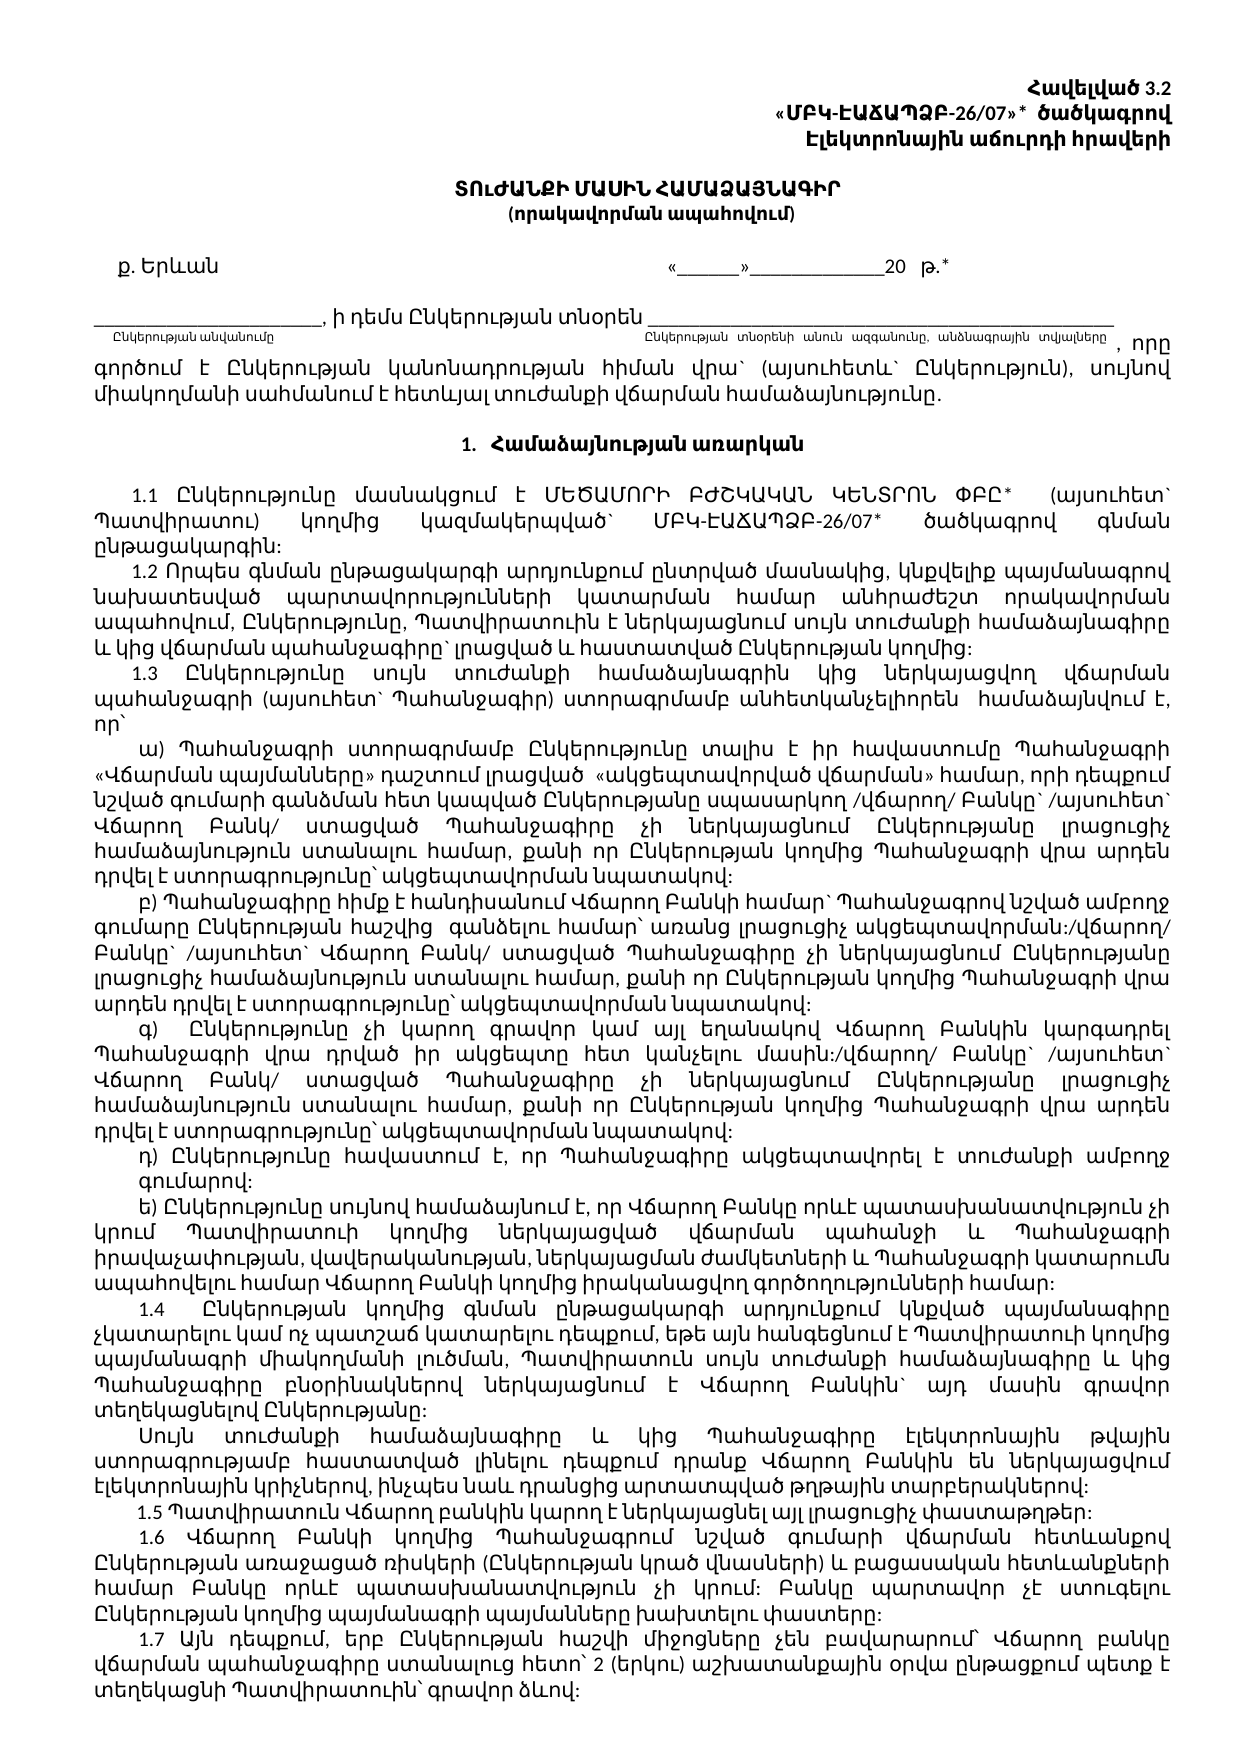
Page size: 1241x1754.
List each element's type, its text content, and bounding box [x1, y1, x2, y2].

text 1. Համաձայնության առարկան [94, 432, 1171, 457]
text 1.7 Այն դեպքում, երբ Ընկերության հաշվի միջոցները չեն բավարարում՝ Վճարող բանկը վճարման պահանջագիրը ստանալուց հետո՝ 2 (երկու) աշխատանքային օրվա ընթացքում պետք է տեղեկացնի Պատվիրատուին՝ գրավոր ձևով: [94, 1626, 1171, 1702]
text 1.5 Պատվիրատուն Վճարող բանկին կարող է ներկայացնել այլ լրացուցիչ փաստաթղթեր: [94, 1499, 1171, 1524]
text ե) Ընկերությունը սույնով համաձայնում է, որ Վճարող Բանկը որևէ պատասխանատվություն չի կրում Պատվիրատուի կողմից ներկայացված վճարման պահանջի և Պահանջագրի իրավաչափության, վավերականության, ներկայացման ժամկետների և Պահանջագրի կատարումն ապահովելու համար Վճարող Բանկի կողմից իրականացվող գործողությունների համար: [94, 1194, 1171, 1296]
text 1.3 Ընկերությունը սույն տուժանքի համաձայնագրին կից ներկայացվող վճարման պահանջագրի (այսուհետ` Պահանջագիր) ստորագրմամբ անհետկանչելիորեն համաձայնվում է, որ՝ [94, 660, 1171, 737]
text Սույն տուժանքի համաձայնագիրը և կից Պահանջագիրը էլեկտրոնային թվային ստորագրությամբ հաստատված լինելու դեպքում դրանք Վճարող Բանկին են ներկայացվում էլեկտրոնային կրիչներով, ինչպես նաև դրանցից արտատպված թղթային տարբերակներով: [94, 1423, 1171, 1499]
text Էլեկտրոնային աճուրդի հրավերի [94, 126, 1171, 151]
text Ընկերության անվանումը Ընկերության տնօրենի անուն ազգանունը, անձնագրային տվյալները , որը գործում է Ընկերության կանոնադրության հիման վրա` (այսուհետև` Ընկերություն), սույնով միակողմանի սահմանում է հետևյալ տուժանքի վճարման համաձայնությունը. [94, 330, 1171, 406]
text ______________________, ի դեմս Ընկերության տնօրեն _____________________________________________ [94, 304, 1171, 330]
text դ) Ընկերությունը հավաստում է, որ Պահանջագիրը ակցեպտավորել է տուժանքի ամբողջ գումարով: [138, 1143, 1171, 1194]
text բ) Պահանջագիրը հիմք է հանդիսանում Վճարող Բանկի համար` Պահանջագրով նշված ամբողջ գումարը Ընկերության հաշվից գանձելու համար՝ առանց լրացուցիչ ակցեպտավորման:/վճարող/ Բանկը` /այսուհետ` Վճարող Բանկ/ ստացված Պահանջագիրը չի ներկայացնում Ընկերությանը լրացուցիչ համաձայնություն ստանալու համար, քանի որ Ընկերության կողմից Պահանջագրի վրա արդեն դրվել է ստորագրությունը՝ ակցեպտավորման նպատակով: [94, 889, 1171, 1016]
text Հավելված 3.2 [94, 75, 1171, 100]
text ա) Պահանջագրի ստորագրմամբ Ընկերությունը տալիս է իր հավաստումը Պահանջագրի «Վճարման պայմանները» դաշտում լրացված «ակցեպտավորված վճարման» համար, որի դեպքում նշված գումարի գանձման հետ կապված Ընկերությանը սպասարկող /վճարող/ Բանկը` /այսուհետ` Վճարող Բանկ/ ստացված Պահանջագիրը չի ներկայացնում Ընկերությանը լրացուցիչ համաձայնություն ստանալու համար, քանի որ Ընկերության կողմից Պահանջագրի վրա արդեն դրվել է ստորագրությունը՝ ակցեպտավորման նպատակով: [94, 737, 1171, 889]
text գ) Ընկերությունը չի կարող գրավոր կամ այլ եղանակով Վճարող Բանկին կարգադրել Պահանջագրի վրա դրված իր ակցեպտը հետ կանչելու մասին:/վճարող/ Բանկը` /այսուհետ` Վճարող Բանկ/ ստացված Պահանջագիրը չի ներկայացնում Ընկերությանը լրացուցիչ համաձայնություն ստանալու համար, քանի որ Ընկերության կողմից Պահանջագրի վրա արդեն դրվել է ստորագրությունը՝ ակցեպտավորման նպատակով: [94, 1016, 1171, 1143]
text 1.6 Վճարող Բանկի կողմից Պահանջագրում նշված գումարի վճարման հետևանքով Ընկերության առաջացած ռիսկերի (Ընկերության կրած վնասների) և բացասական հետևանքների համար Բանկը որևէ պատասխանատվություն չի կրում: Բանկը պարտավոր չէ ստուգելու Ընկերության կողմից պայմանագրի պայմանները խախտելու փաստերը: [94, 1524, 1171, 1626]
text 1.2 Որպես գնման ընթացակարգի արդյունքում ընտրված մասնակից, կնքվելիք պայմանագրով նախատեսված պարտավորությունների կատարման համար անհրաժեշտ որակավորման ապահովում, Ընկերությունը, Պատվիրատուին է ներկայացնում սույն տուժանքի համաձայնագիրը և կից վճարման պահանջագիրը` լրացված և հաստատված Ընկերության կողմից: [94, 559, 1171, 660]
text 1.4 Ընկերության կողմից գնման ընթացակարգի արդյունքում կնքված պայմանագիրը չկատարելու կամ ոչ պատշաճ կատարելու դեպքում, եթե այն հանգեցնում է Պատվիրատուի կողմից պայմանագրի միակողմանի լուծման, Պատվիրատուն սույն տուժանքի համաձայնագիրը և կից Պահանջագիրը բնօրինակներով ներկայացնում է Վճարող Բանկին` այդ մասին գրավոր տեղեկացնելով Ընկերությանը: [94, 1296, 1171, 1423]
text (որակավորման ապահովում) [94, 202, 1171, 225]
text «ՄԲԿ-ԷԱՃԱՊՁԲ-26/07»* ծածկագրով [94, 100, 1171, 126]
text ք. Երևան «______»_____________20 թ.* [94, 254, 1171, 279]
text ՏՈւԺԱՆՔԻ ՄԱՍԻՆ ՀԱՄԱՁԱՅՆԱԳԻՐ [94, 177, 1171, 202]
text 1.1 Ընկերությունը մասնակցում է ՄԵԾԱՄՈՐԻ ԲԺՇԿԱԿԱՆ ԿԵՆՏՐՈՆ ՓԲԸ* (այսուհետ` Պատվիրատու) կողմից կազմակերպված` ՄԲԿ-ԷԱՃԱՊՁԲ-26/07* ծածկագրով գնման ընթացակարգին: [94, 482, 1171, 559]
